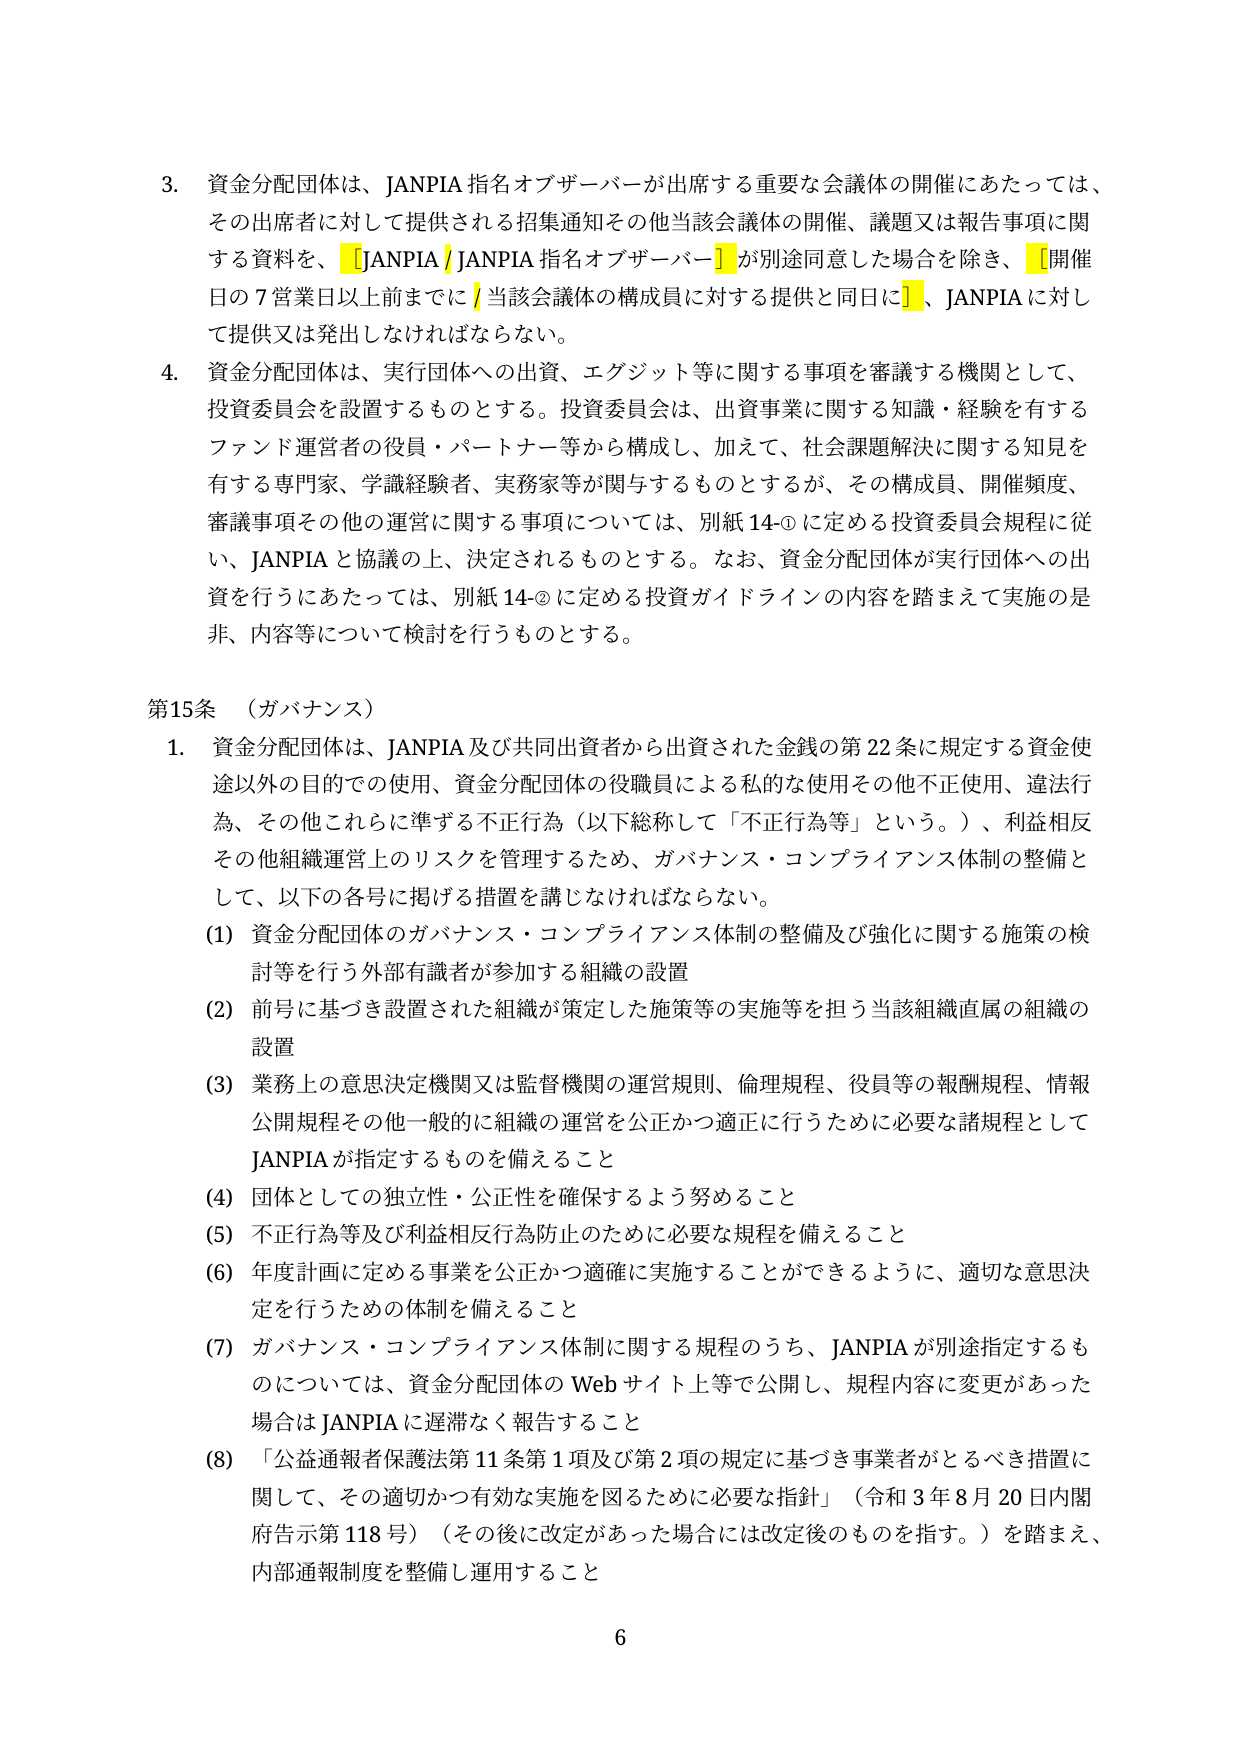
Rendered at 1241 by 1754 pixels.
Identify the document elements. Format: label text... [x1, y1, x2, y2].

list 不正行為等及び利益相反行為防止のために必要な規程を備えること [206, 1214, 1092, 1252]
list 資金分配団体は、実行団体への出資、エグジット等に関する事項を審議する機関として、投資委員会を設置するものとする。投資委員会は、出資事業に関する知識・経験を有するファンド運営者の役員・パートナー等から構成し、加えて、社会課題解決に関する知見を有する専門家、学識経験者、実務家等が関与するものとするが、その構成員、開催頻度、審議事項その他の運営に関する事項については、別紙14-①に定める投資委員会規程に従い、JANPIAと協議の上、決定されるものとする。なお、資金分配団体が実行団体への出資を行うにあたっては、別紙14-②に定める投資ガイドラインの内容を踏まえて実施の是非、内容等について検討を行うものとする。 [161, 352, 1092, 652]
list 資金分配団体は、JANPIA指名オブザーバーが出席する重要な会議体の開催にあたっては、その出席者に対して提供される招集通知その他当該会議体の開催、議題又は報告事項に関する資料を、［JANPIA / JANPIA指名オブザーバー］が別途同意した場合を除き、［開催日の7営業日以上前までに / 当該会議体の構成員に対する提供と同日に］、JANPIAに対して提供又は発出しなければならない。 [161, 164, 1092, 352]
list 年度計画に定める事業を公正かつ適確に実施することができるように、適切な意思決定を行うための体制を備えること [206, 1252, 1092, 1327]
list 「公益通報者保護法第11条第1項及び第2項の規定に基づき事業者がとるべき措置に関して、その適切かつ有効な実施を図るために必要な指針」（令和3年8月20日内閣府告示第118号）（その後に改定があった場合には改定後のものを指す。）を踏まえ、内部通報制度を整備し運用すること [206, 1439, 1092, 1589]
list 団体としての独立性・公正性を確保するよう努めること [206, 1177, 1092, 1214]
list 資金分配団体は、JANPIA及び共同出資者から出資された金銭の第22条に規定する資金使途以外の目的での使用、資金分配団体の役職員による私的な使用その他不正使用、違法行為、その他これらに準ずる不正行為（以下総称して「不正行為等」という。）、利益相反その他組織運営上のリスクを管理するため、ガバナンス・コンプライアンス体制の整備として、以下の各号に掲げる措置を講じなければならない。 [167, 727, 1092, 914]
list ガバナンス・コンプライアンス体制に関する規程のうち、JANPIAが別途指定するものについては、資金分配団体のWebサイト上等で公開し、規程内容に変更があった場合はJANPIAに遅滞なく報告すること [206, 1327, 1092, 1439]
list 資金分配団体のガバナンス・コンプライアンス体制の整備及び強化に関する施策の検討等を行う外部有識者が参加する組織の設置 [206, 914, 1092, 989]
subtitle （ガバナンス） [148, 689, 1092, 727]
list 前号に基づき設置された組織が策定した施策等の実施等を担う当該組織直属の組織の設置 [206, 989, 1092, 1064]
list 業務上の意思決定機関又は監督機関の運営規則、倫理規程、役員等の報酬規程、情報公開規程その他一般的に組織の運営を公正かつ適正に行うために必要な諸規程としてJANPIAが指定するものを備えること [206, 1064, 1092, 1177]
